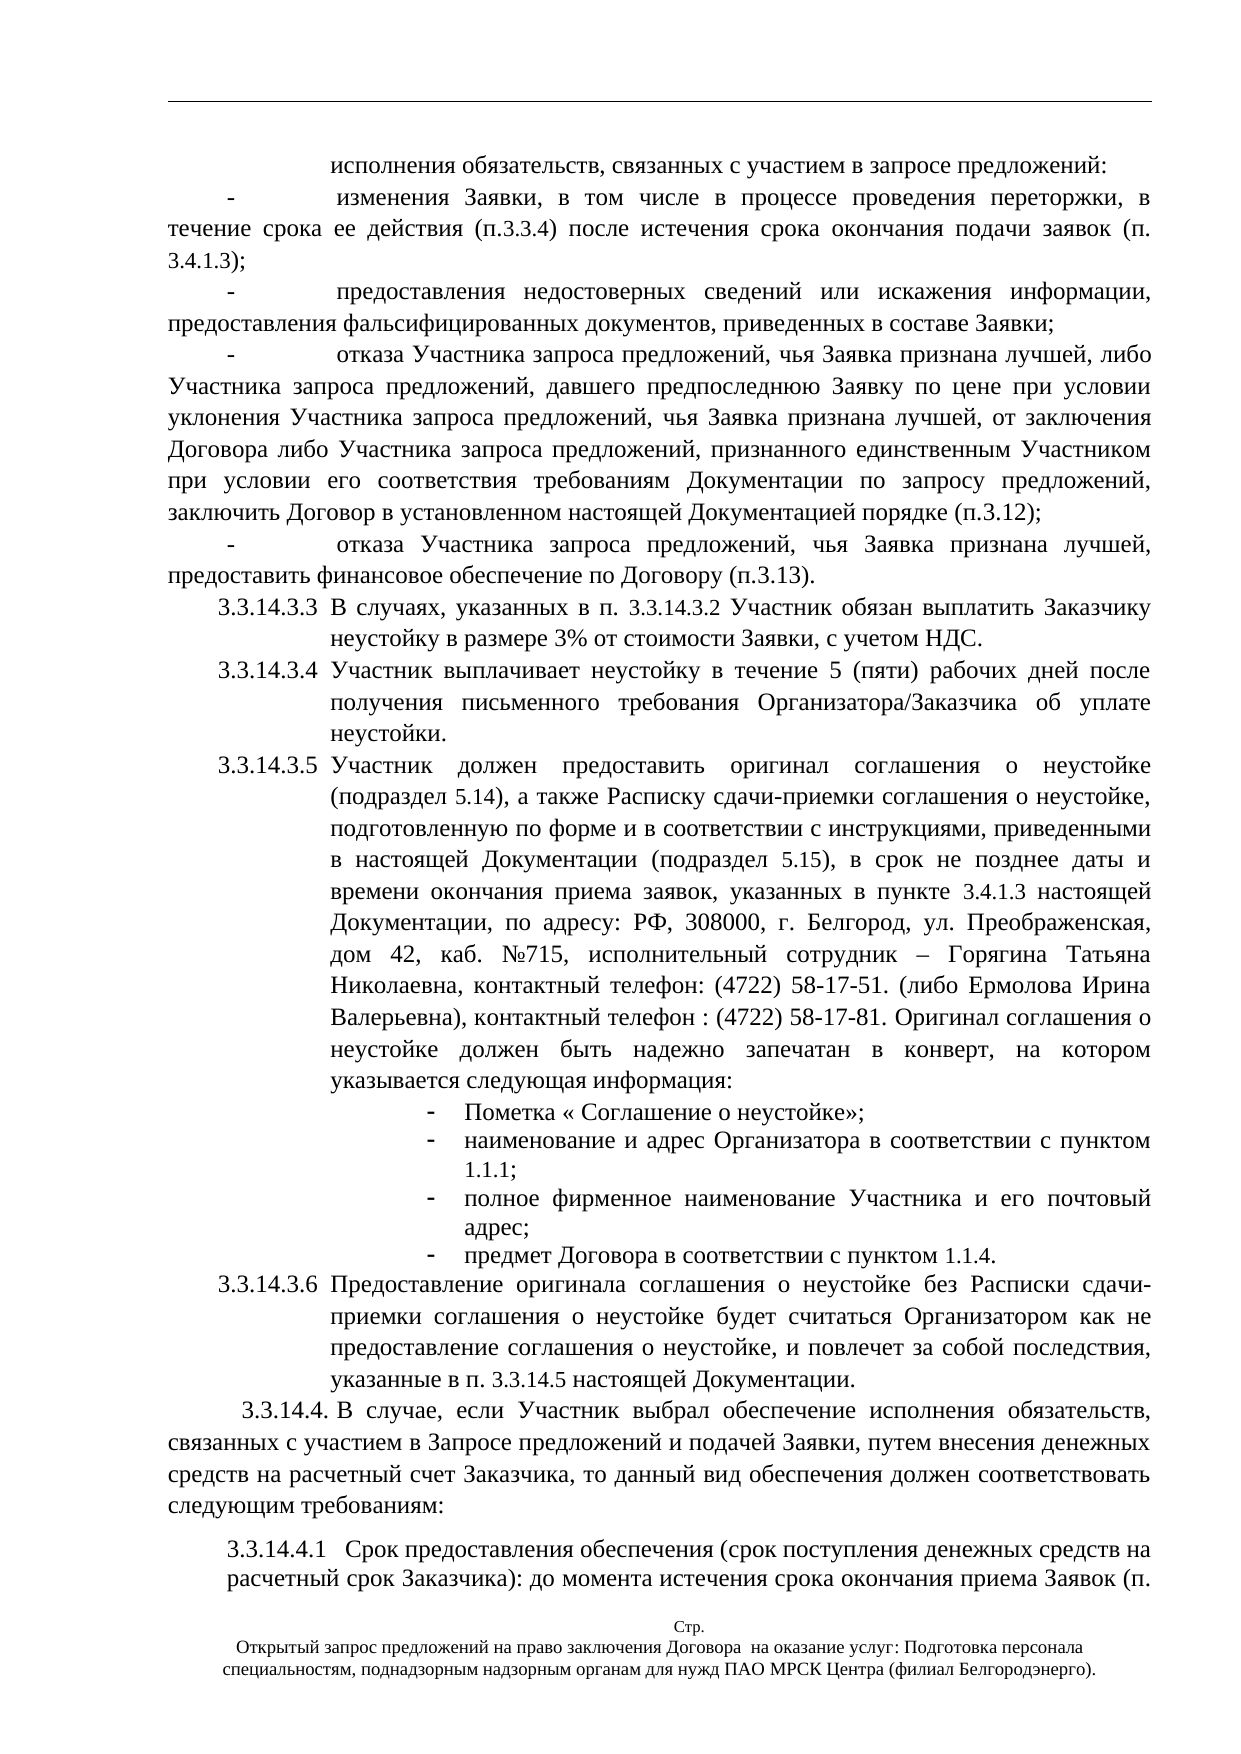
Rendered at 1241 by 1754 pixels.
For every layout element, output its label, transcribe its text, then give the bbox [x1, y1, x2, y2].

list В случае, если Участник выбрал обеспечение исполнения обязательств, связанных с участием в Запросе предложений и подачей Заявки, путем внесения денежных средств на расчетный счет Заказчика, то данный вид обеспечения должен соответствовать следующим требованиям: [168, 1396, 1152, 1519]
list отказа Участника запроса предложений, чья Заявка признана лучшей, либо Участника запроса предложений, давшего предпоследнюю Заявку по цене при условии уклонения Участника запроса предложений, чья Заявка признана лучшей, от заключения Договора либо Участника запроса предложений, признанного единственным Участником при условии его соответствия требованиям Документации по запросу предложений, заключить Договор в установленном настоящей Документацией порядке (п.3.12); [168, 339, 1152, 526]
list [218, 150, 1152, 179]
list В случаях, указанных в п. -3.3.14.3.2 Участник обязан выплатить Заказчику неустойку в размере 3% от стоимости Заявки, с учетом НДС. [218, 592, 1152, 652]
list Пометка « Соглашение о неустойке»; [427, 1097, 1152, 1126]
list предоставления недостоверных сведений или искажения информации, предоставления фальсифицированных документов, приведенных в составе Заявки; [168, 276, 1152, 337]
list полное фирменное наименование Участника и его почтовый адрес; [427, 1183, 1152, 1241]
list предмет Договора в соответствии с пунктом 1.1.4. [427, 1241, 1152, 1269]
list Участник должен предоставить оригинал соглашения о неустойке (подраздел 5.14), а также Расписку сдачи-приемки соглашения о неустойке, подготовленную по форме и в соответствии с инструкциями, приведенными в настоящей Документации (подраздел 5.15), в срок не позднее даты и времени окончания приема заявок, указанных в пункте 3.4.1.3 настоящей Документации, по адресу: РФ, 308000, г. Белгород, ул. Преображенская, дом 42, каб. №715, исполнительный сотрудник – Горягина Татьяна Николаевна, контактный телефон: (4722) 58-17-51. (либо Ермолова Ирина Валерьевна), контактный телефон : (4722) 58-17-81. Оригинал соглашения о неустойке должен быть надежно запечатан в конверт, на котором указывается следующая информация: [218, 750, 1152, 1094]
list отказа Участника запроса предложений, чья Заявка признана лучшей, предоставить финансовое обеспечение по Договору (п.3.13). [168, 529, 1152, 589]
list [227, 1534, 1152, 1592]
list наименование и адрес Организатора в соответствии с пунктом 1.1.1; [427, 1126, 1152, 1183]
list Предоставление оригинала соглашения о неустойке без Расписки сдачи-приемки соглашения о неустойке будет считаться Организатором как не предоставление соглашения о неустойке, и повлечет за собой последствия, указанные в п. 3.3.14.5 настоящей Документации. [218, 1269, 1152, 1393]
list изменения Заявки, в том числе в процессе проведения переторжки, в течение срока ее действия (п.3.3.4) после истечения срока окончания подачи заявок (п. 3.4.1.3); [168, 182, 1152, 273]
list Участник выплачивает неустойку в течение 5 (пяти) рабочих дней после получения письменного требования Организатора/Заказчика об уплате неустойки. [218, 655, 1152, 747]
